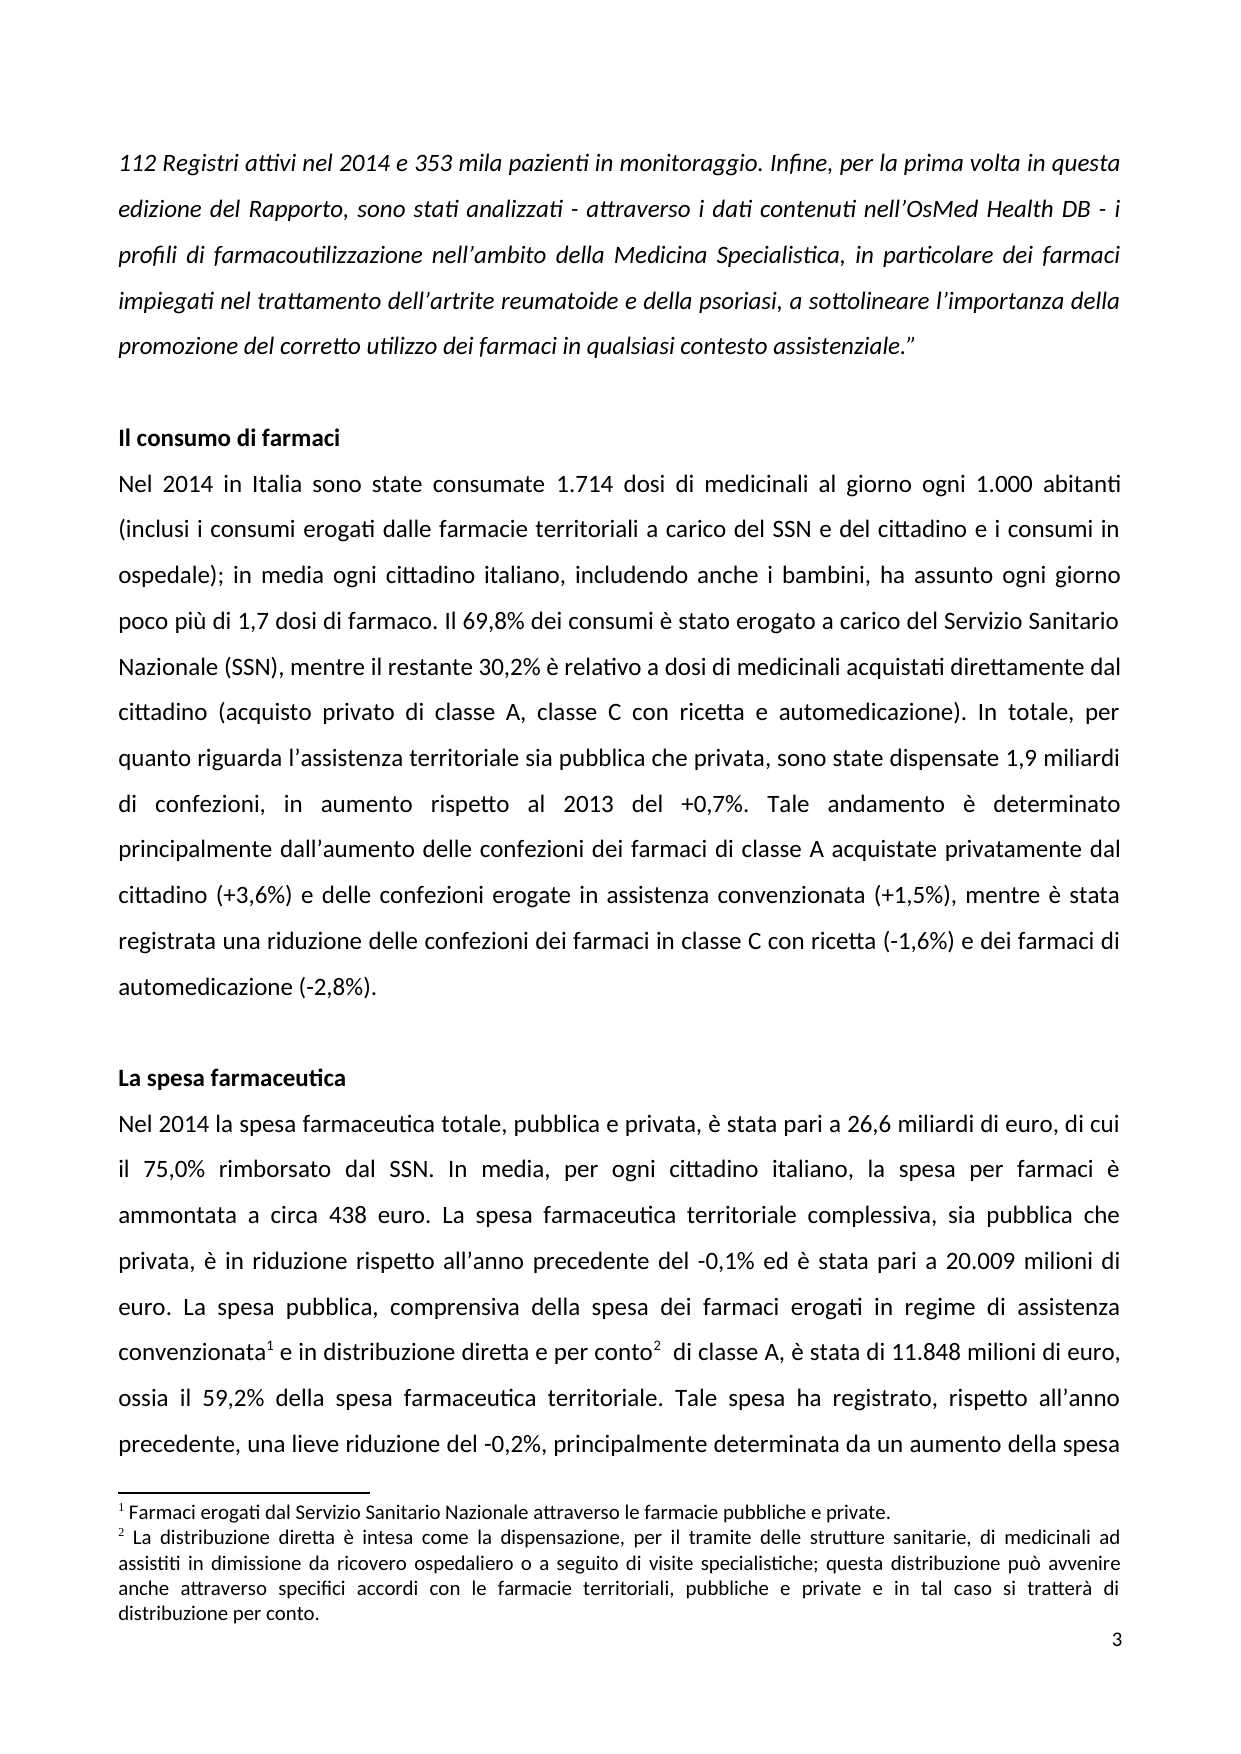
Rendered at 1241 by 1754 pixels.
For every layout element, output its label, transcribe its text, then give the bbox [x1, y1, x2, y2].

text Il consumo di farmaci [118, 422, 1122, 452]
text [118, 1108, 1122, 1458]
text Nel 2014 in Italia sono state consumate 1.714 dosi di medicinali al giorno ogni 1.000 abitanti (inclusi i consumi erogati dalle farmacie territoriali a carico del SSN e del cittadino e i consumi in ospedale); in media ogni cittadino italiano, includendo anche i bambini, ha assunto ogni giorno poco più di 1,7 dosi di farmaco. Il 69,8% dei consumi è stato erogato a carico del Servizio Sanitario Nazionale (SSN), mentre il restante 30,2% è relativo a dosi di medicinali acquistati direttamente dal cittadino (acquisto privato di classe A, classe C con ricetta e automedicazione). In totale, per quanto riguarda l’assistenza territoriale sia pubblica che privata, sono state dispensate 1,9 miliardi di confezioni, in aumento rispetto al 2013 del +0,7%. Tale andamento è determinato principalmente dall’aumento delle confezioni dei farmaci di classe A acquistate privatamente dal cittadino (+3,6%) e delle confezioni erogate in assistenza convenzionata (+1,5%), mentre è stata registrata una riduzione delle confezioni dei farmaci in classe C con ricetta (-1,6%) e dei farmaci di automedicazione (-2,8%). [118, 468, 1122, 1001]
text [118, 148, 1122, 361]
text La spesa farmaceutica [118, 1062, 1122, 1093]
